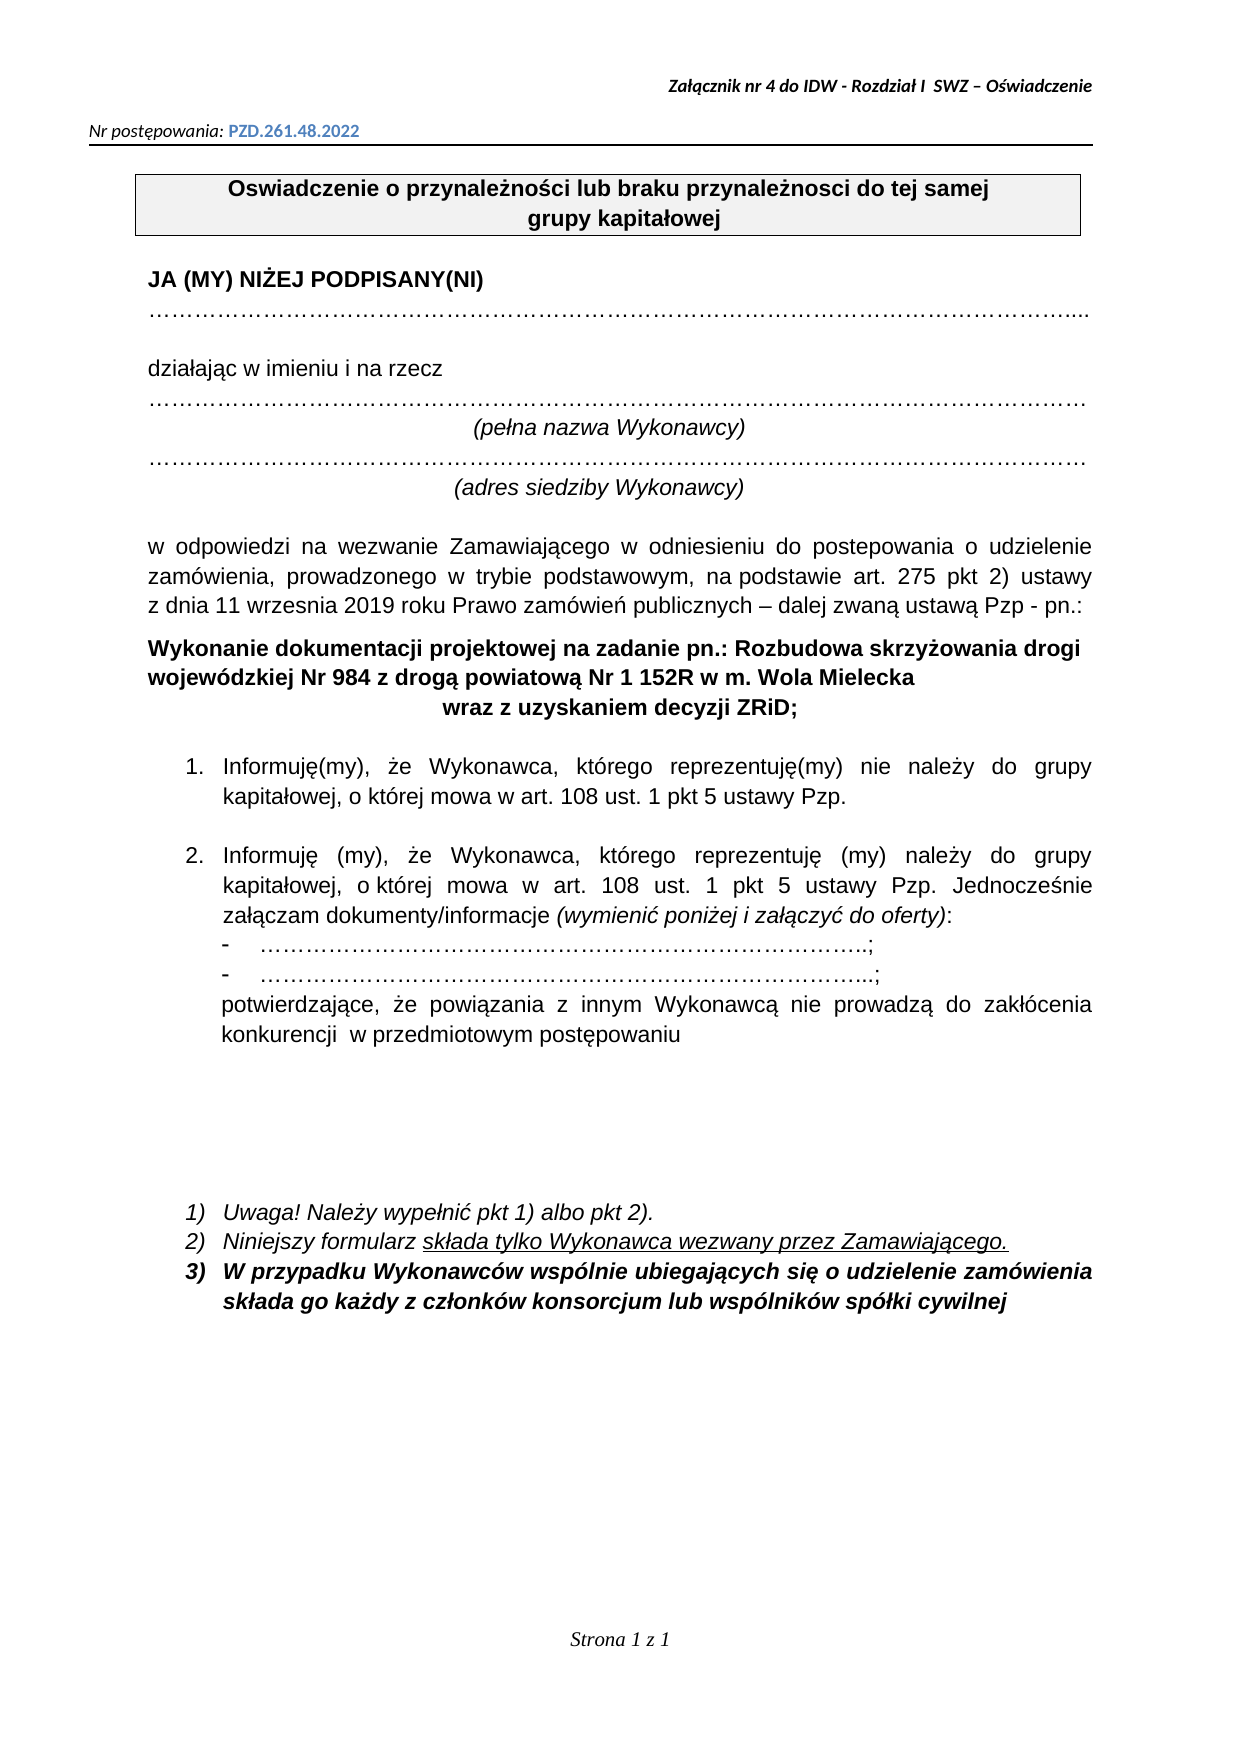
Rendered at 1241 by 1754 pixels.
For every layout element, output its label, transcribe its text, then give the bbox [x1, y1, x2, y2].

text …………………………………………………………………………………………………………… [148, 384, 1093, 411]
list Uwaga! Należy wypełnić pkt 1) albo pkt 2). [185, 1199, 1093, 1225]
text działając w imieniu i na rzecz [148, 355, 1093, 381]
list ……………………………………………………………………..; [221, 931, 1093, 958]
text (pełna nazwa Wykonawcy) [373, 414, 1093, 441]
text w odpowiedzi na wezwanie Zamawiającego w odniesieniu do postepowania o udzielenie zamówienia, prowadzonego w trybie podstawowym, na podstawie art. 275 pkt 2) ustawy z dnia 11 wrzesnia 2019 roku Prawo zamówień publicznych – dalej zwaną ustawą Pzp - pn.: [148, 533, 1093, 619]
text wraz z uzyskaniem decyzji ZRiD; [148, 694, 1093, 720]
list Niniejszy formularz składa tylko Wykonawca wezwany przez Zamawiającego. [185, 1228, 1093, 1255]
text Wykonanie dokumentacji projektowej na zadanie pn.: Rozbudowa skrzyżowania drogi wojewódzkiej Nr 984 z drogą powiatową Nr 1 152R w m. Wola Mielecka [148, 634, 1093, 691]
text JA (MY) NIŻEJ PODPISANY(NI) [148, 266, 1093, 292]
table_header Oswiadczenie o przynależności lub braku przynależnosci do tej samej grupy kapitałowej [136, 175, 1080, 235]
list Informuję(my), że Wykonawca, którego reprezentuję(my) nie należy do grupy kapitałowej, o której mowa w art. 108 ust. 1 pkt 5 ustawy Pzp. [185, 753, 1093, 809]
text …………………………………………………………………………………………………………… [148, 444, 1093, 470]
text potwierdzające, że powiązania z innym Wykonawcą nie prowadzą do zakłócenia konkurencji w przedmiotowym postępowaniu [221, 991, 1093, 1047]
list ……………………………………………………………………...; [221, 961, 1093, 987]
list W przypadku Wykonawców wspólnie ubiegających się o udzielenie zamówienia składa go każdy z członków konsorcjum lub wspólników spółki cywilnej [185, 1258, 1093, 1314]
list Informuję (my), że Wykonawca, którego reprezentuję (my) należy do grupy kapitałowej, o której mowa w art. 108 ust. 1 pkt 5 ustawy Pzp. Jednocześnie załączam dokumenty/informacje (wymienić poniżej i załączyć do oferty): [185, 842, 1093, 928]
text ………………………………………………………………………………………………………….... [148, 296, 1093, 322]
text (adres siedziby Wykonawcy) [373, 474, 1093, 500]
